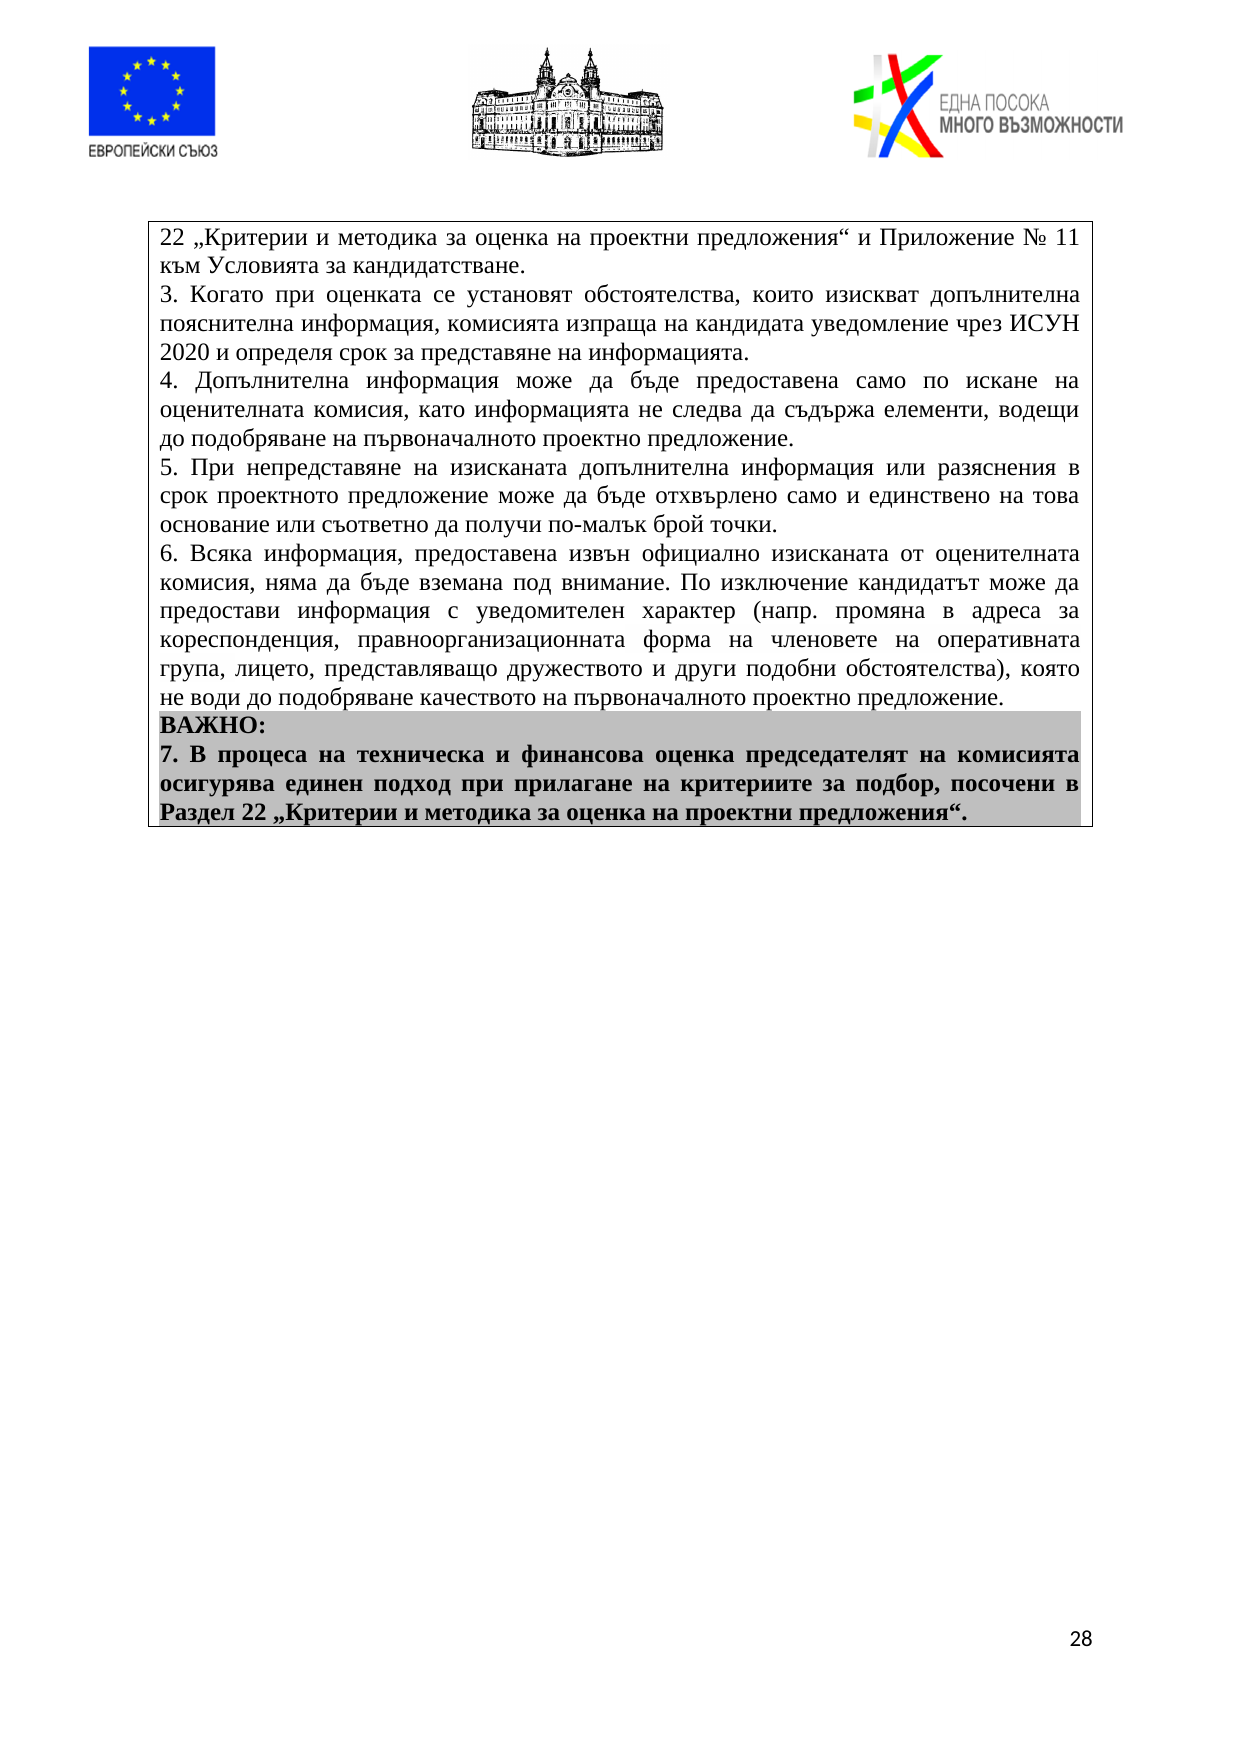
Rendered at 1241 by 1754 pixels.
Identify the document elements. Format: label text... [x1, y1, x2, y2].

picture [846, 50, 1125, 160]
picture [88, 45, 219, 160]
picture [467, 44, 671, 160]
